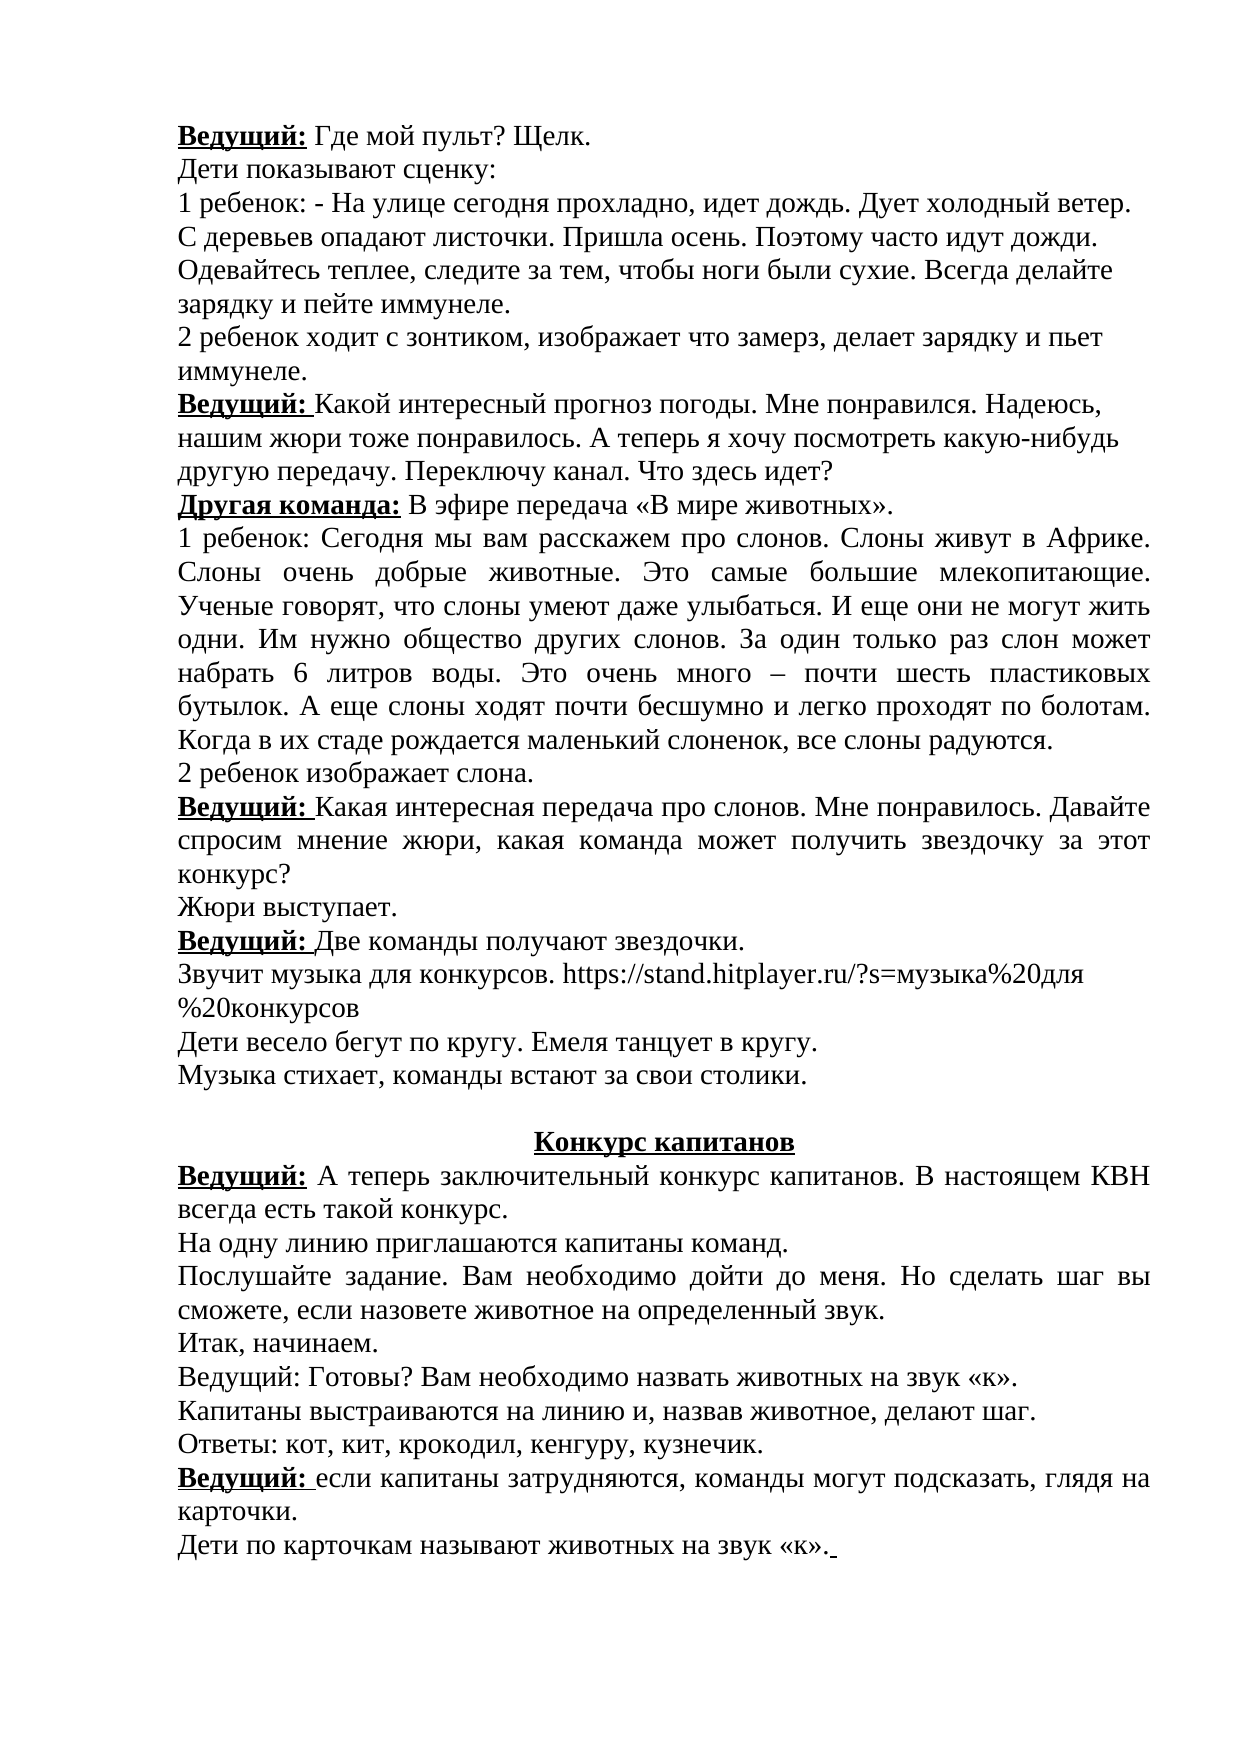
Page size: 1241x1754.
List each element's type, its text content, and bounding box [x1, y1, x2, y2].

text На одну линию приглашаются капитаны команд. [177, 1225, 1152, 1258]
text 1 ребенок: - На улице сегодня прохладно, идет дождь. Дует холодный ветер. С деревьев опадают листочки. Пришла осень. Поэтому часто идут дожди. Одевайтесь теплее, следите за тем, чтобы ноги были сухие. Всегда делайте зарядку и пейте иммунеле. [177, 185, 1152, 319]
text Ответы: кот, кит, крокодил, кенгуру, кузнечик. [177, 1426, 1152, 1460]
text 2 ребенок изображает слона. [177, 755, 1152, 789]
text Ведущий: Готовы? Вам необходимо назвать животных на звук «к». [177, 1359, 1152, 1393]
text Дети весело бегут по кругу. Емеля танцует в кругу. [177, 1024, 1152, 1057]
text Капитаны выстраиваются на линию и, назвав животное, делают шаг. [177, 1393, 1152, 1426]
text Музыка стихает, команды встают за свои столики. [177, 1057, 1152, 1091]
text Звучит музыка для конкурсов. https://stand.hitplayer.ru/?s=музыка%20для%20конкурсов [177, 957, 1152, 1024]
text Другая команда: В эфире передача «В мире животных». [177, 487, 1152, 521]
text Дети показывают сценку: [177, 152, 1152, 185]
text Ведущий: если капитаны затрудняются, команды могут подсказать, глядя на карточки. [177, 1460, 1152, 1527]
text Ведущий: Какая интересная передача про слонов. Мне понравилось. Давайте спросим мнение жюри, какая команда может получить звездочку за этот конкурс? [177, 789, 1152, 889]
text Ведущий: А теперь заключительный конкурс капитанов. В настоящем КВН всегда есть такой конкурс. [177, 1158, 1152, 1225]
text Жюри выступает. [177, 889, 1152, 923]
text Конкурс капитанов [177, 1124, 1152, 1158]
text 1 ребенок: Сегодня мы вам расскажем про слонов. Слоны живут в Африке. Слоны очень добрые животные. Это самые большие млекопитающие. Ученые говорят, что слоны умеют даже улыбаться. И еще они не могут жить одни. Им нужно общество других слонов. За один только раз слон может набрать 6 литров воды. Это очень много – почти шесть пластиковых бутылок. А еще слоны ходят почти бесшумно и легко проходят по болотам. Когда в их стаде рождается маленький слоненок, все слоны радуются. [177, 521, 1152, 755]
text Послушайте задание. Вам необходимо дойти до меня. Но сделать шаг вы сможете, если назовете животное на определенный звук. [177, 1258, 1152, 1326]
text 2 ребенок ходит с зонтиком, изображает что замерз, делает зарядку и пьет иммунеле. [177, 319, 1152, 386]
text Итак, начинаем. [177, 1326, 1152, 1359]
text Ведущий: Где мой пульт? Щелк. [177, 118, 1152, 152]
text Дети по карточкам называют животных на звук «к». [177, 1527, 1152, 1560]
text Ведущий: Какой интересный прогноз погоды. Мне понравился. Надеюсь, нашим жюри тоже понравилось. А теперь я хочу посмотреть какую-нибудь другую передачу. Переключу канал. Что здесь идет? [177, 386, 1152, 487]
text Ведущий: Две команды получают звездочки. [177, 923, 1152, 957]
